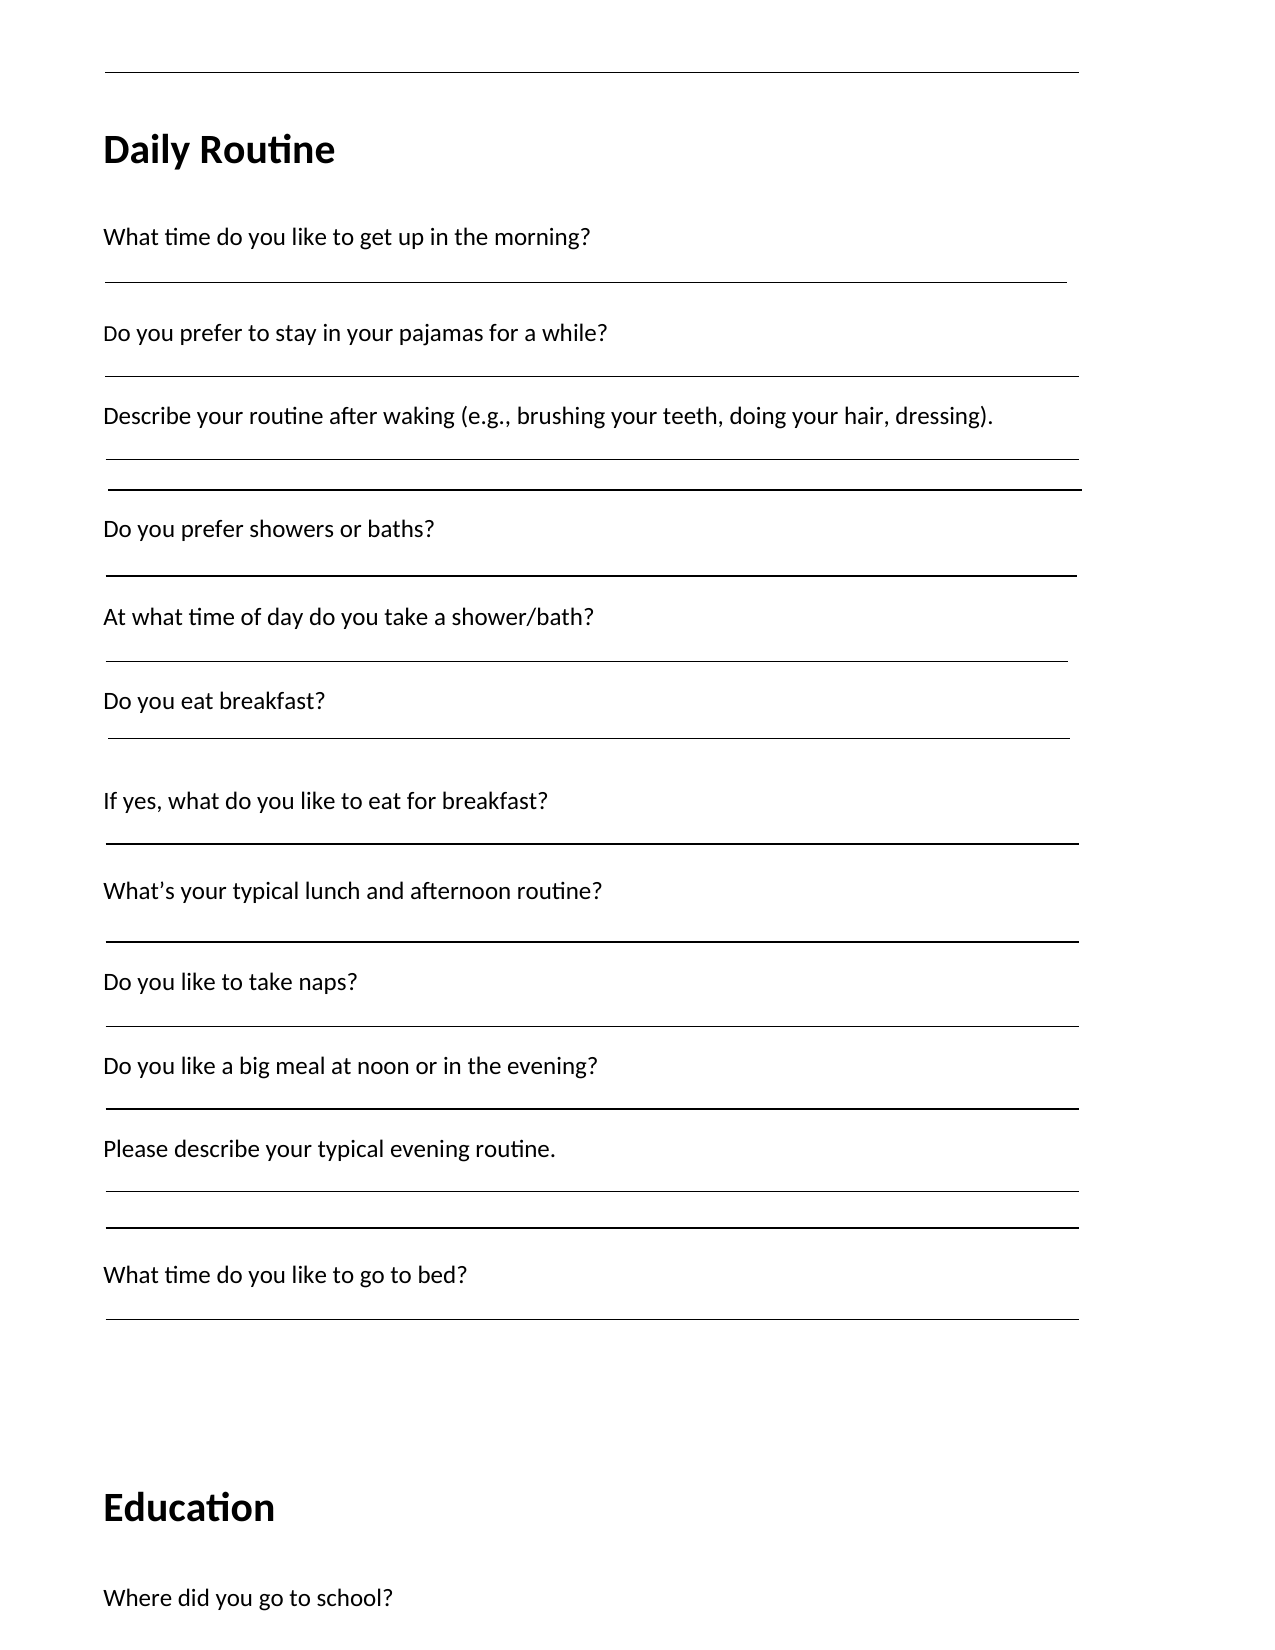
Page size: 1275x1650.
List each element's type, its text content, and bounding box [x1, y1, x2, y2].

text Do you prefer showers or baths? [103, 513, 1172, 543]
text Please describe your typical evening routine. [103, 1133, 1172, 1163]
text Do you like to take naps? [103, 966, 1172, 996]
text At what time of day do you take a shower/bath? [103, 601, 1172, 631]
text Do you eat breakfast? [103, 685, 1172, 716]
subtitle Education [103, 1481, 1172, 1532]
text Where did you go to school? [103, 1583, 1172, 1613]
text Do you prefer to stay in your pajamas for a while? [103, 318, 1172, 348]
text What time do you like to go to bed? [103, 1259, 1172, 1290]
text Do you like a big meal at noon or in the evening? [103, 1050, 1172, 1081]
text If yes, what do you like to eat for breakfast? [103, 785, 1172, 816]
subtitle Daily Routine [103, 123, 1172, 174]
text What’s your typical lunch and afternoon routine? [103, 875, 1172, 906]
text Describe your routine after waking (e.g., brushing your teeth, doing your hair, dressing). [103, 400, 1172, 431]
text What time do you like to get up in the morning? [103, 221, 1172, 252]
